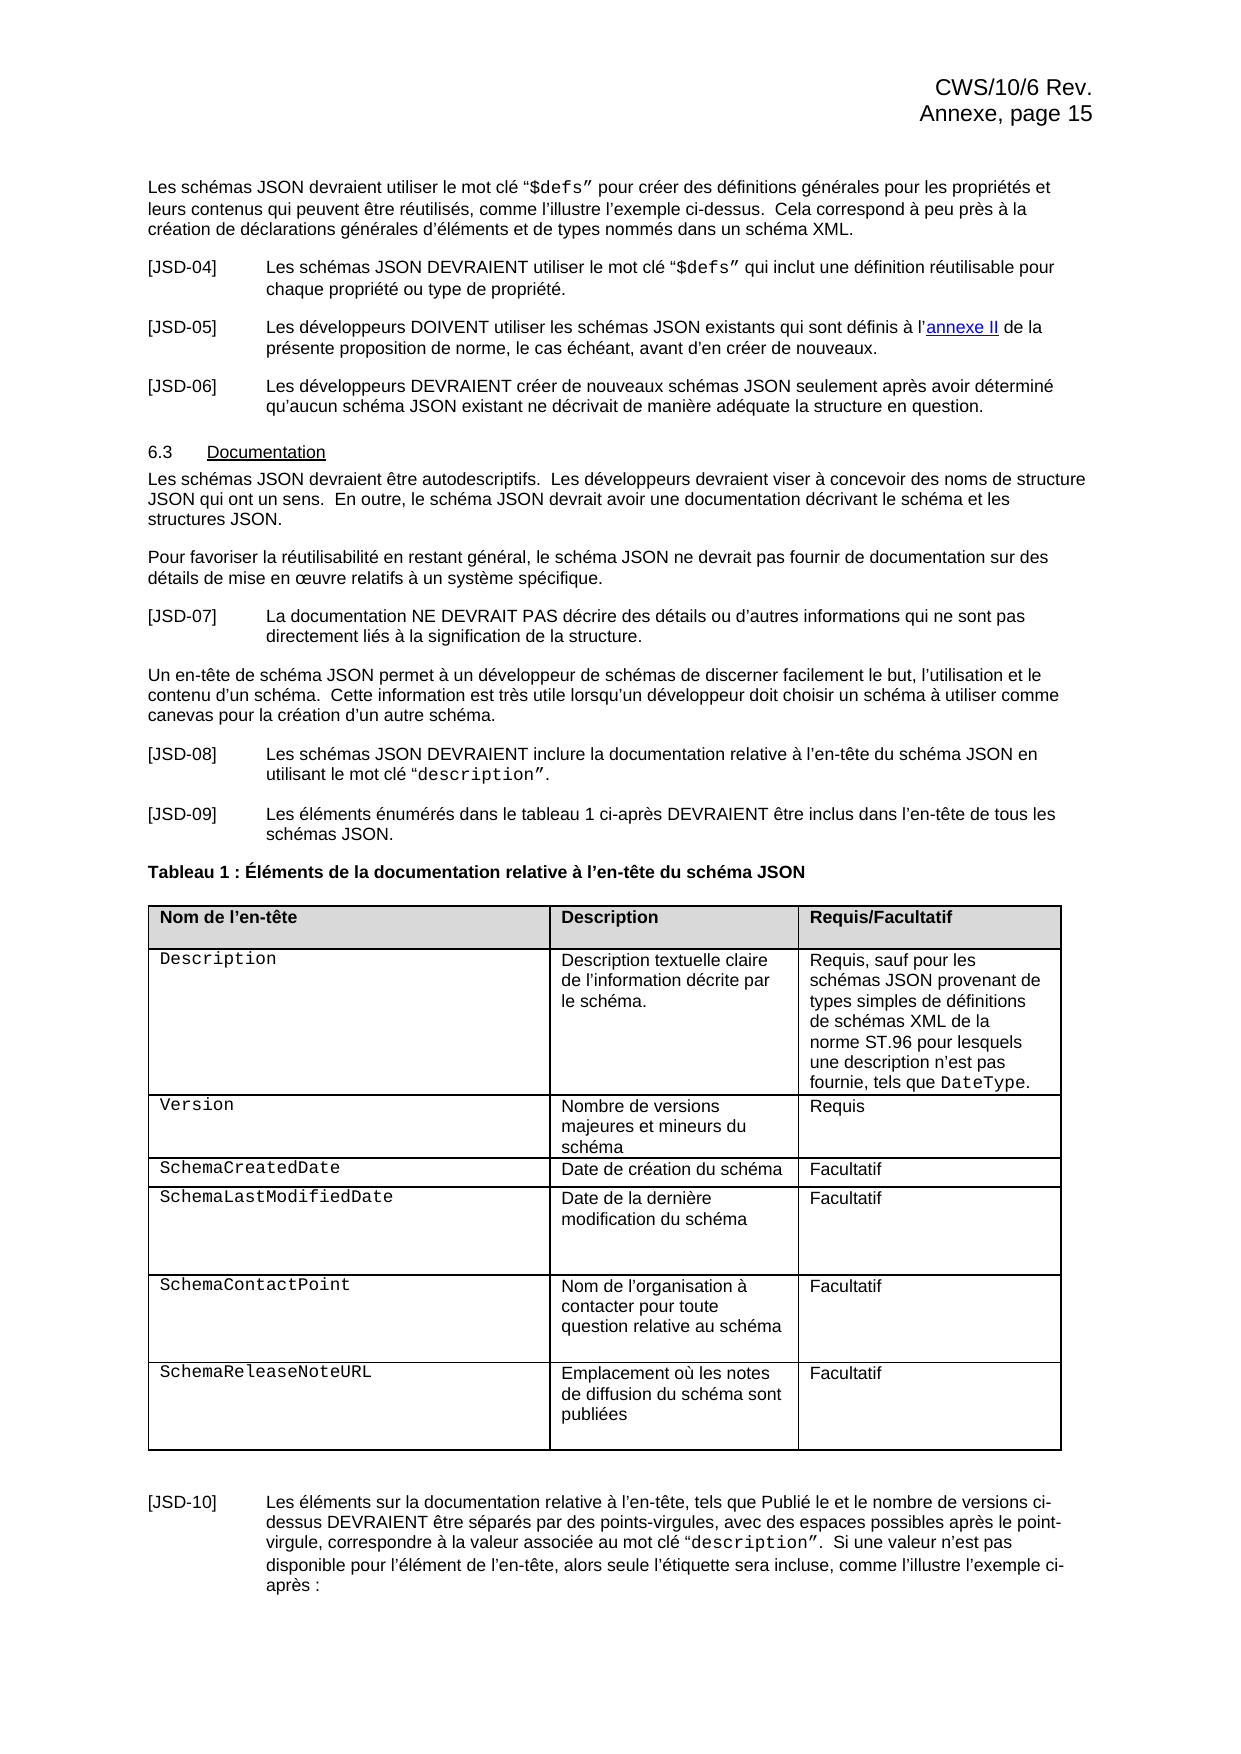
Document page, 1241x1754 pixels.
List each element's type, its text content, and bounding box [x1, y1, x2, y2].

table_header Description [551, 907, 798, 948]
text [JSD-06] Les développeurs DEVRAIENT créer de nouveaux schémas JSON seulement après avoir déterminé qu’aucun schéma JSON existant ne décrivait de manière adéquate la structure en question. [148, 376, 1093, 417]
table_header Nom de l’en-tête [149, 907, 549, 948]
table_cell Emplacement où les notes de diffusion du schéma sont publiées [551, 1363, 798, 1449]
table_cell Description [149, 950, 549, 1094]
table_cell Facultatif [799, 1363, 1060, 1449]
text [JSD-05] Les développeurs DOIVENT utiliser les schémas JSON existants qui sont définis à l’annexe II de la présente proposition de norme, le cas échéant, avant d’en créer de nouveaux. [148, 317, 1093, 358]
table_cell SchemaCreatedDate [149, 1159, 549, 1186]
subtitle Documentation [148, 442, 1093, 462]
table_cell Nombre de versions majeures et mineurs du schéma [551, 1096, 798, 1157]
text [JSD-04] Les schémas JSON DEVRAIENT utiliser le mot clé “$defs” qui inclut une définition réutilisable pour chaque propriété ou type de propriété. [148, 257, 1093, 299]
table_cell Description textuelle claire de l’information décrite par le schéma. [551, 950, 798, 1094]
table_cell Facultatif [799, 1159, 1060, 1186]
text [JSD-10] Les éléments sur la documentation relative à l’en-tête, tels que Publié le et le nombre de versions ci-dessus DEVRAIENT être séparés par des points-virgules, avec des espaces possibles après le point-virgule, correspondre à la valeur associée au mot clé “description”. Si une valeur n’est pas disponible pour l’élément de l’en-tête, alors seule l’étiquette sera incluse, comme l’illustre l’exemple ci-après : [148, 1491, 1093, 1595]
table_cell SchemaContactPoint [149, 1276, 549, 1361]
table_cell SchemaLastModifiedDate [149, 1188, 549, 1274]
table_cell Version [149, 1096, 549, 1157]
text Les schémas JSON devraient utiliser le mot clé “$defs” pour créer des définitions générales pour les propriétés et leurs contenus qui peuvent être réutilisés, comme l’illustre l’exemple ci-dessus. Cela correspond à peu près à la création de déclarations générales d’éléments et de types nommés dans un schéma XML. [148, 177, 1093, 239]
text [JSD-09] Les éléments énumérés dans le tableau 1 ci-après DEVRAIENT être inclus dans l’en-tête de tous les schémas JSON. [148, 803, 1093, 844]
table_cell Requis [799, 1096, 1060, 1157]
table_cell Facultatif [799, 1188, 1060, 1274]
text [JSD-08] Les schémas JSON DEVRAIENT inclure la documentation relative à l’en-tête du schéma JSON en utilisant le mot clé “description”. [148, 743, 1093, 786]
text Un en-tête de schéma JSON permet à un développeur de schémas de discerner facilement le but, l’utilisation et le contenu d’un schéma. Cette information est très utile lorsqu’un développeur doit choisir un schéma à utiliser comme canevas pour la création d’un autre schéma. [148, 664, 1093, 726]
text Tableau 1 : Éléments de la documentation relative à l’en-tête du schéma JSON [148, 862, 1093, 882]
table_cell Nom de l’organisation à contacter pour toute question relative au schéma [551, 1276, 798, 1361]
text [JSD-07] La documentation NE DEVRAIT PAS décrire des détails ou d’autres informations qui ne sont pas directement liés à la signification de la structure. [148, 606, 1093, 647]
text Les schémas JSON devraient être autodescriptifs. Les développeurs devraient viser à concevoir des noms de structure JSON qui ont un sens. En outre, le schéma JSON devrait avoir une documentation décrivant le schéma et les structures JSON. [148, 468, 1093, 529]
table_header Requis/Facultatif [799, 907, 1060, 948]
table_cell Date de la dernière modification du schéma [551, 1188, 798, 1274]
text Pour favoriser la réutilisabilité en restant général, le schéma JSON ne devrait pas fournir de documentation sur des détails de mise en œuvre relatifs à un système spécifique. [148, 547, 1093, 588]
table_cell Facultatif [799, 1276, 1060, 1361]
table_cell Date de création du schéma [551, 1159, 798, 1186]
table_cell Requis, sauf pour les schémas JSON provenant de types simples de définitions de schémas XML de la norme ST.96 pour lesquels une description n’est pas fournie, tels que DateType. [799, 950, 1060, 1094]
table_cell SchemaReleaseNoteURL [149, 1363, 549, 1449]
